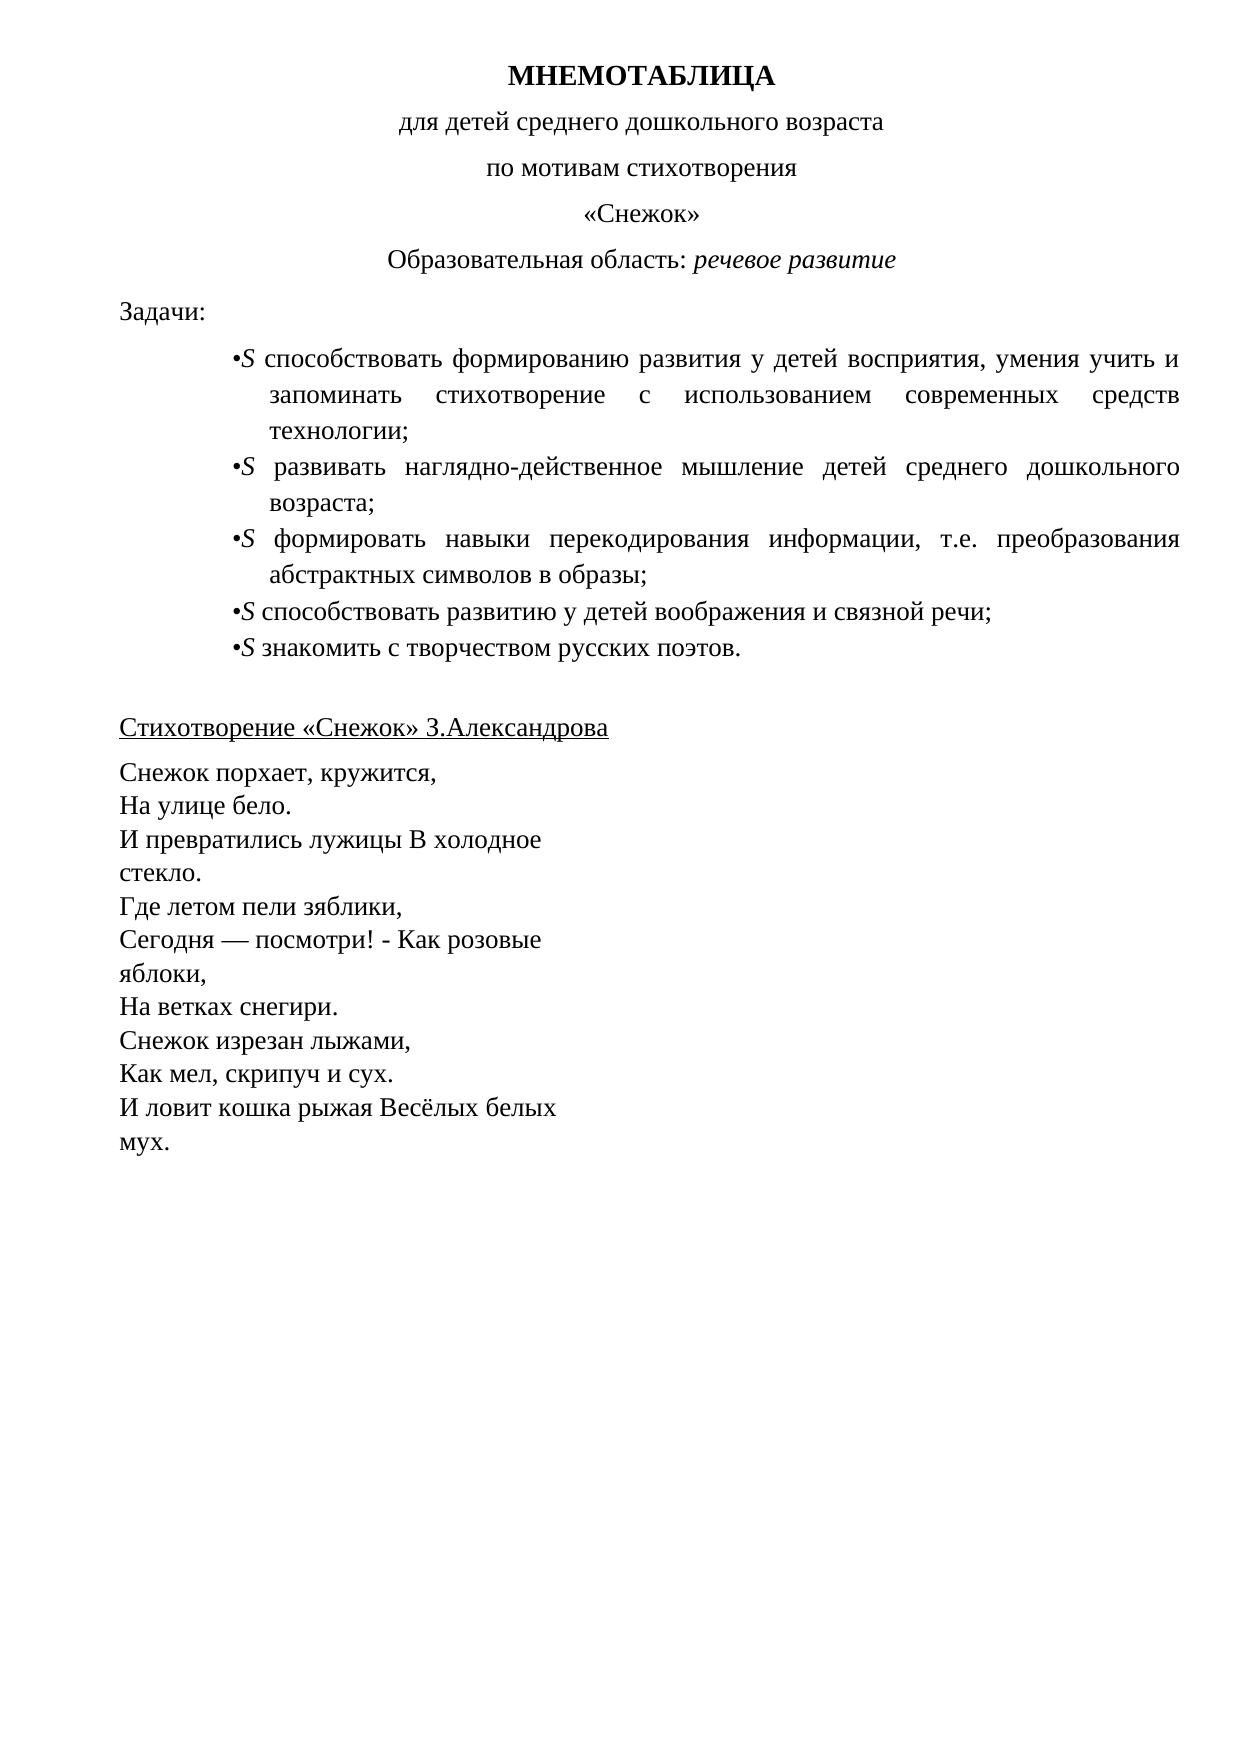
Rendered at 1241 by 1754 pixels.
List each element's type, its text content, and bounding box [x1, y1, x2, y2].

text И ловит кошка рыжая Весёлых белых мух. [119, 1089, 612, 1157]
text Как мел, скрипуч и сух. [119, 1056, 1212, 1089]
text Снежок изрезан лыжами, [119, 1022, 1212, 1056]
text Снежок порхает, кружится, [119, 754, 1212, 788]
text •S развивать наглядно-действенное мышление детей среднего дошкольного возраста; [232, 447, 1181, 519]
text для детей среднего дошкольного возраста по мотивам стихотворения «Снежок» [71, 93, 1212, 232]
text •S знакомить с творчеством русских поэтов. [232, 627, 1212, 663]
text Задачи: [119, 299, 1212, 326]
text •S способствовать развитию у детей воображения и связной речи; [232, 591, 1212, 627]
text И превратились лужицы В холодное стекло. [119, 821, 612, 888]
text Образовательная область: речевое развитие [71, 232, 1212, 278]
text Сегодня — посмотри! - Как розовые яблоки, [119, 922, 612, 989]
text МНЕМОТАБЛИЦА [71, 62, 1212, 92]
text На ветках снегири. [119, 989, 1212, 1022]
text Стихотворение «Снежок» З.Александрова [119, 714, 1212, 741]
text На улице бело. [119, 788, 1212, 821]
text Где летом пели зяблики, [119, 888, 1212, 922]
text •S формировать навыки перекодирования информации, т.е. преобразования абстрактных символов в образы; [232, 519, 1181, 591]
text •S способствовать формированию развития у детей восприятия, умения учить и запоминать стихотворение с использованием современных средств технологии; [232, 339, 1181, 447]
